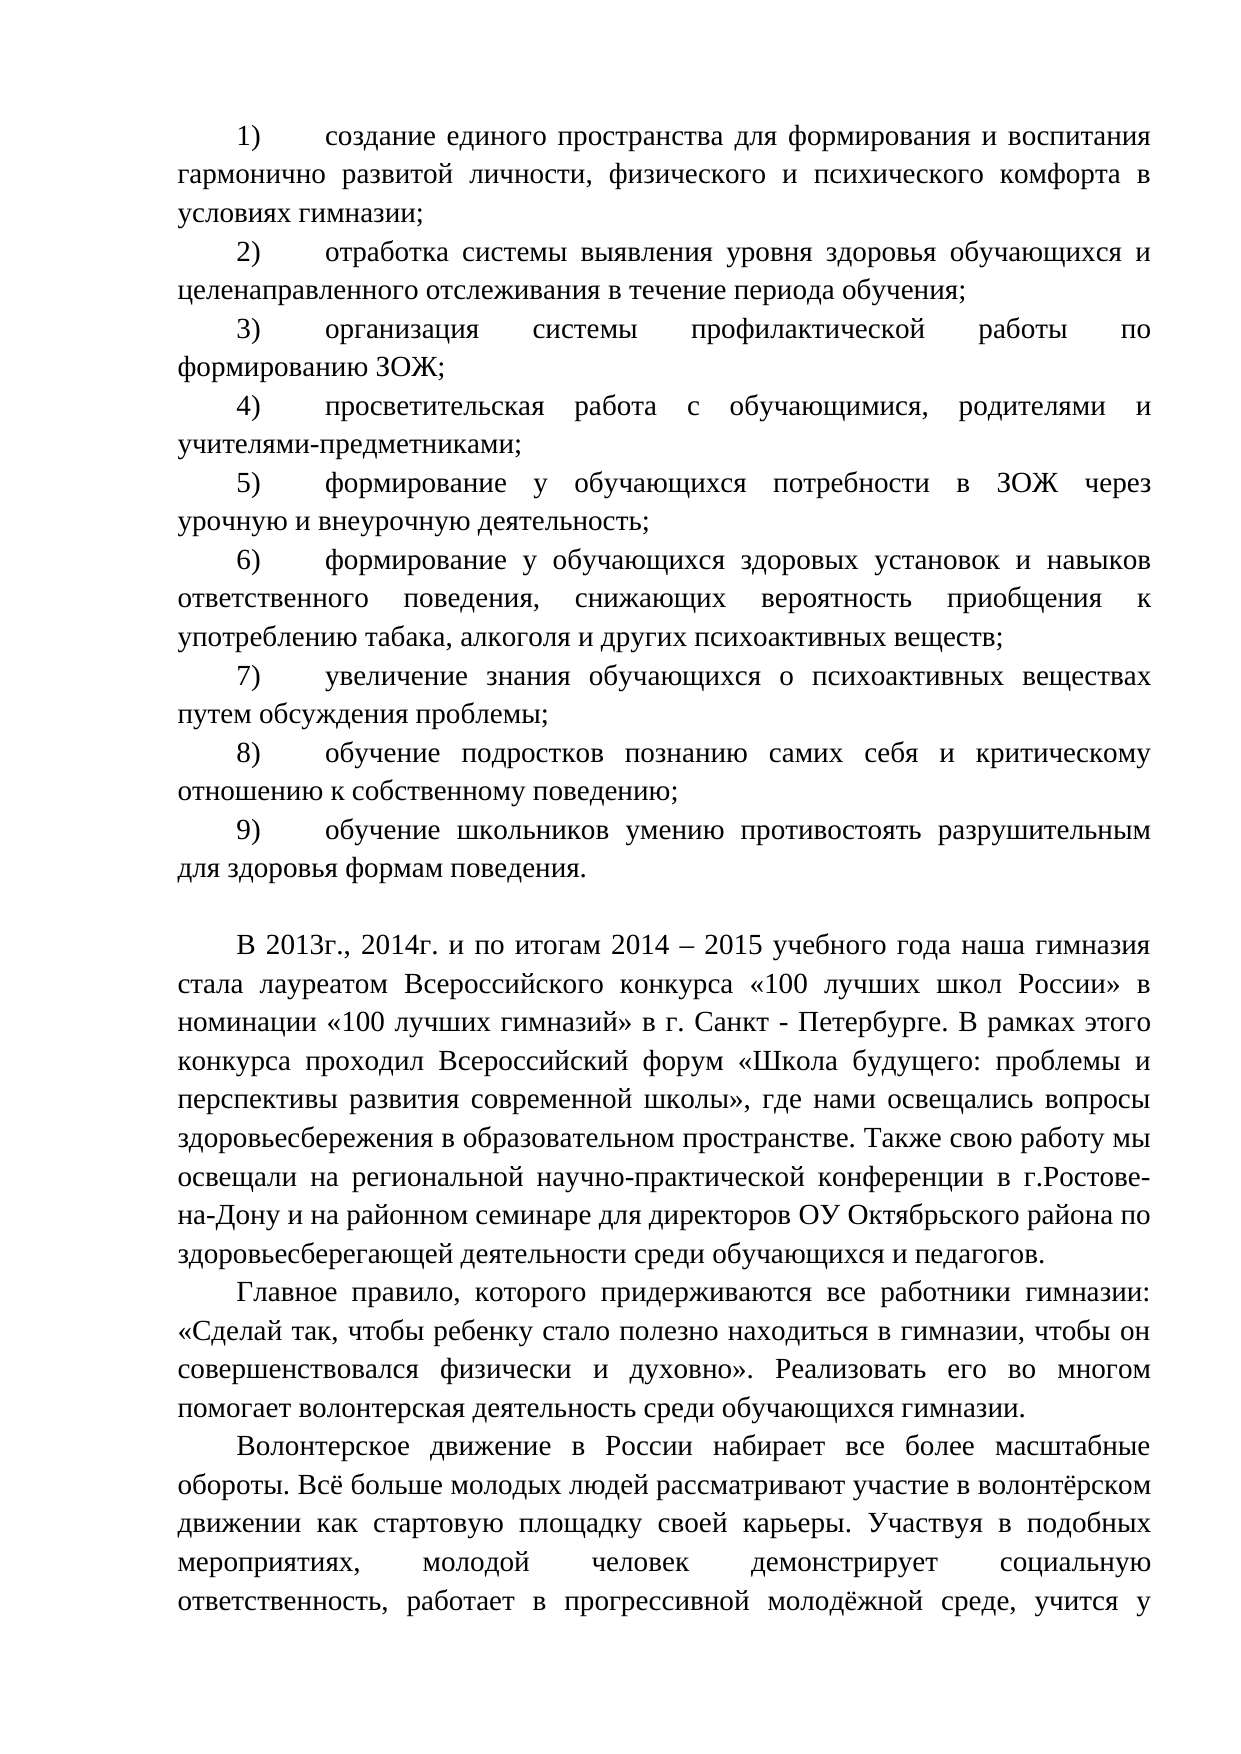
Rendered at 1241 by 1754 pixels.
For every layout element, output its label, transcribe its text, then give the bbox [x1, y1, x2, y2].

text 3) организация системы профилактической работы по формированию ЗОЖ; [177, 311, 1152, 383]
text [177, 1428, 1152, 1616]
text 9) обучение школьников умению противостоять разрушительным для здоровья формам поведения. [177, 812, 1152, 884]
text 8) обучение подростков познанию самих себя и критическому отношению к собственному поведению; [177, 735, 1152, 807]
text 5) формирование у обучающихся потребности в ЗОЖ через урочную и внеурочную деятельность; [177, 465, 1152, 537]
text Главное правило, которого придерживаются все работники гимназии: «Сделай так, чтобы ребенку стало полезно находиться в гимназии, чтобы он совершенствовался физически и духовно». Реализовать его во многом помогает волонтерская деятельность среди обучающихся гимназии. [177, 1274, 1152, 1423]
text 6) формирование у обучающихся здоровых установок и навыков ответственного поведения, снижающих вероятность приобщения к употреблению табака, алкоголя и других психоактивных веществ; [177, 542, 1152, 653]
text 1) создание единого пространства для формирования и воспитания гармонично развитой личности, физического и психического комфорта в условиях гимназии; [177, 118, 1152, 229]
text 2) отработка системы выявления уровня здоровья обучающихся и целенаправленного отслеживания в течение периода обучения; [177, 234, 1152, 306]
text 4) просветительская работа с обучающимися, родителями и учителями-предметниками; [177, 388, 1152, 460]
text 7) увеличение знания обучающихся о психоактивных веществах путем обсуждения проблемы; [177, 658, 1152, 730]
text В 2013г., 2014г. и по итогам 2014 – 2015 учебного года наша гимназия стала лауреатом Всероссийского конкурса «100 лучших школ России» в номинации «100 лучших гимназий» в г. Санкт - Петербурге. В рамках этого конкурса проходил Всероссийский форум «Школа будущего: проблемы и перспективы развития современной школы», где нами освещались вопросы здоровьесбережения в образовательном пространстве. Также свою работу мы освещали на региональной научно-практической конференции в г.Ростове-на-Дону и на районном семинаре для директоров ОУ Октябрьского района по здоровьесберегающей деятельности среди обучающихся и педагогов. [177, 927, 1152, 1269]
